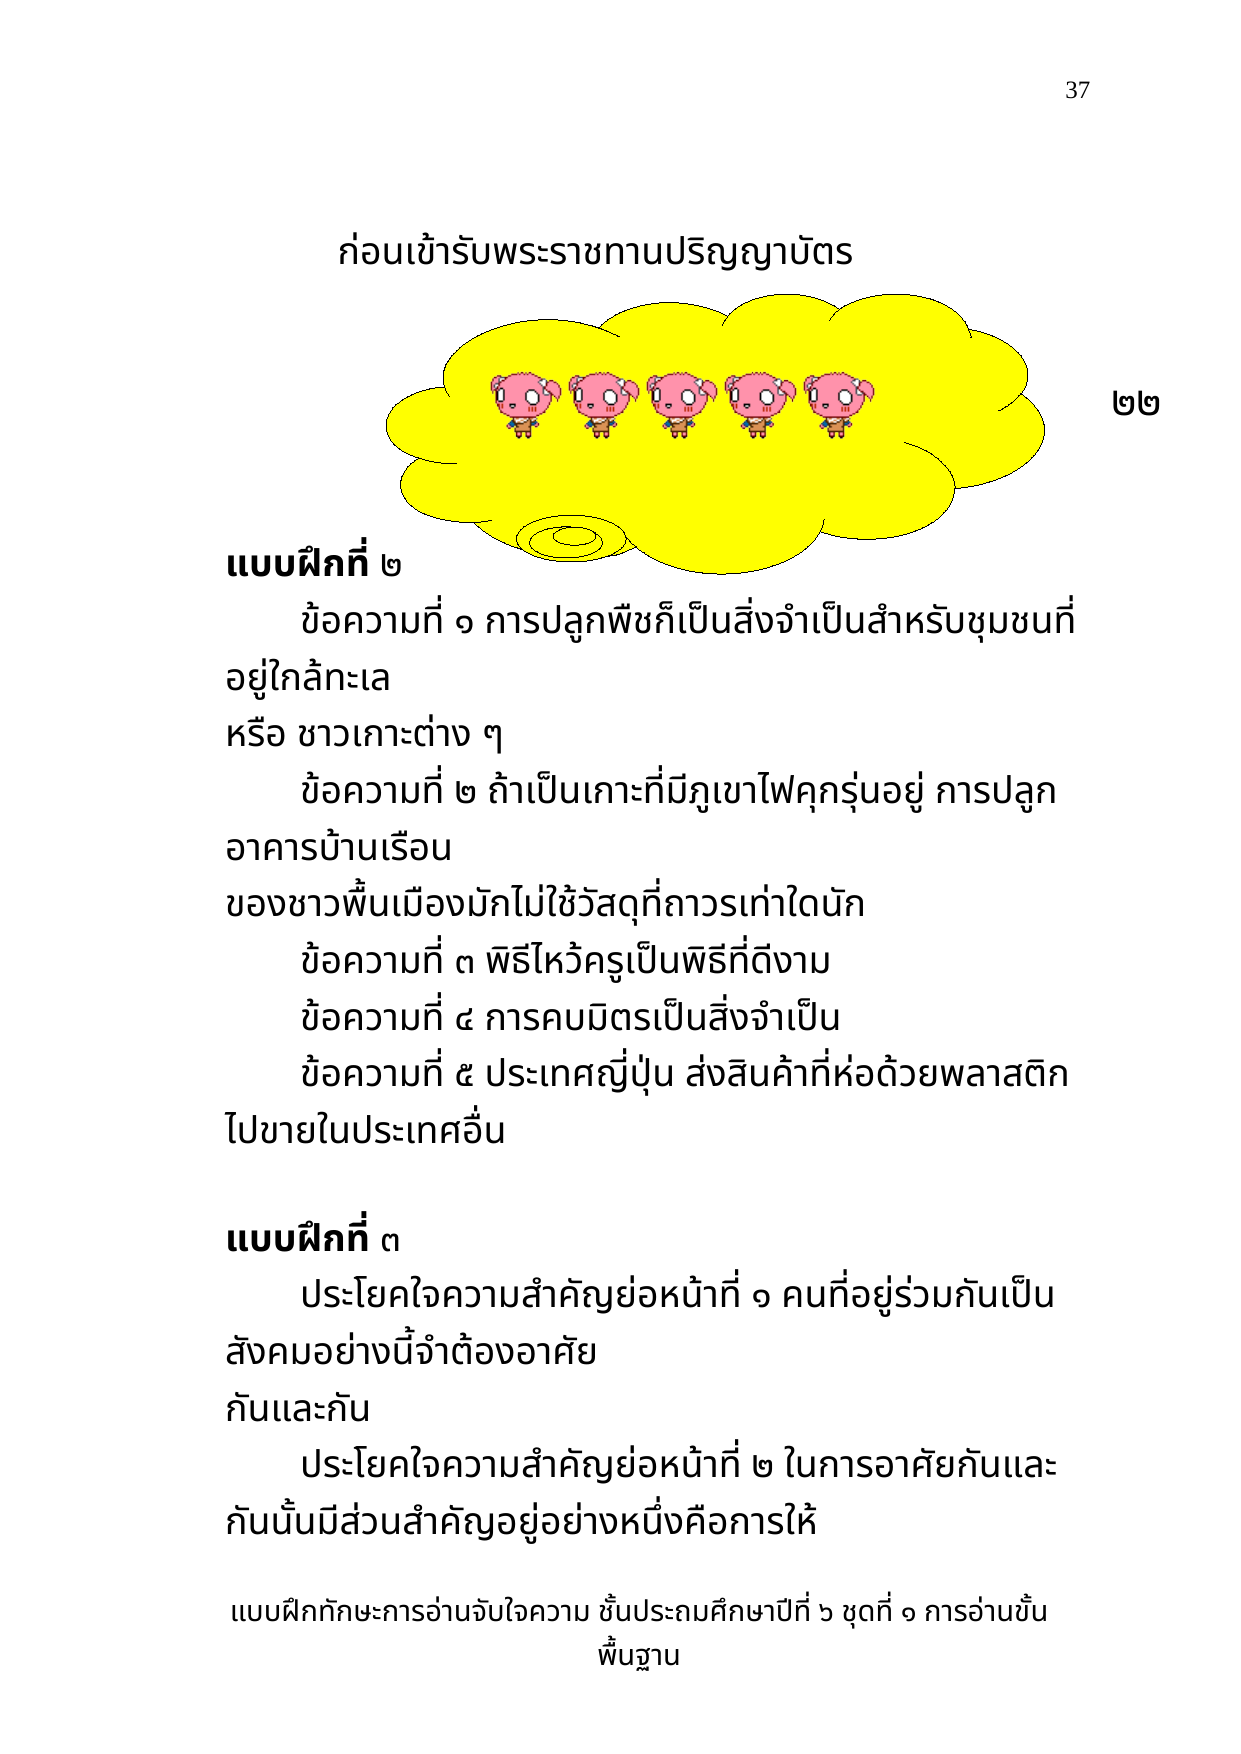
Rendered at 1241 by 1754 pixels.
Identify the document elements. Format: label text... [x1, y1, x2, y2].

text ข้อความที่ ๑ การปลูกพืชก็เป็นสิ่งจำเป็นสำหรับชุมชนที่อยู่ใกล้ทะเล [225, 593, 1090, 707]
text หรือ ชาวเกาะต่าง ๆ [225, 707, 1090, 763]
text ก่อนเข้ารับพระราชทานปริญญาบัตร [337, 225, 1090, 282]
text กันและกัน [225, 1381, 1090, 1438]
text ข้อความที่ ๓ พิธีไหว้ครูเป็นพิธีที่ดีงาม [225, 933, 1090, 990]
text ประโยคใจความสำคัญย่อหน้าที่ ๑ คนที่อยู่ร่วมกันเป็นสังคมอย่างนี้จำต้องอาศัย [225, 1268, 1090, 1381]
text ประโยคใจความสำคัญย่อหน้าที่ ๒ ในการอาศัยกันและกันนั้นมีส่วนสำคัญอยู่อย่างหนึ่งคือการให้ [225, 1438, 1090, 1551]
text ข้อความที่ ๕ ประเทศญี่ปุ่น ส่งสินค้าที่ห่อด้วยพลาสติก ไปขายในประเทศอื่น [225, 1047, 1090, 1160]
picture [486, 346, 878, 447]
text ข้อความที่ ๔ การคบมิตรเป็นสิ่งจำเป็น [225, 990, 1090, 1047]
text ของชาวพื้นเมืองมักไม่ใช้วัสดุที่ถาวรเท่าใดนัก [225, 877, 1090, 933]
text แบบฝึกที่ ๒ [225, 537, 1090, 593]
text ข้อความที่ ๒ ถ้าเป็นเกาะที่มีภูเขาไฟคุกรุ่นอยู่ การปลูกอาคารบ้านเรือน [225, 763, 1090, 877]
text แบบฝึกที่ ๓ [225, 1211, 1090, 1268]
